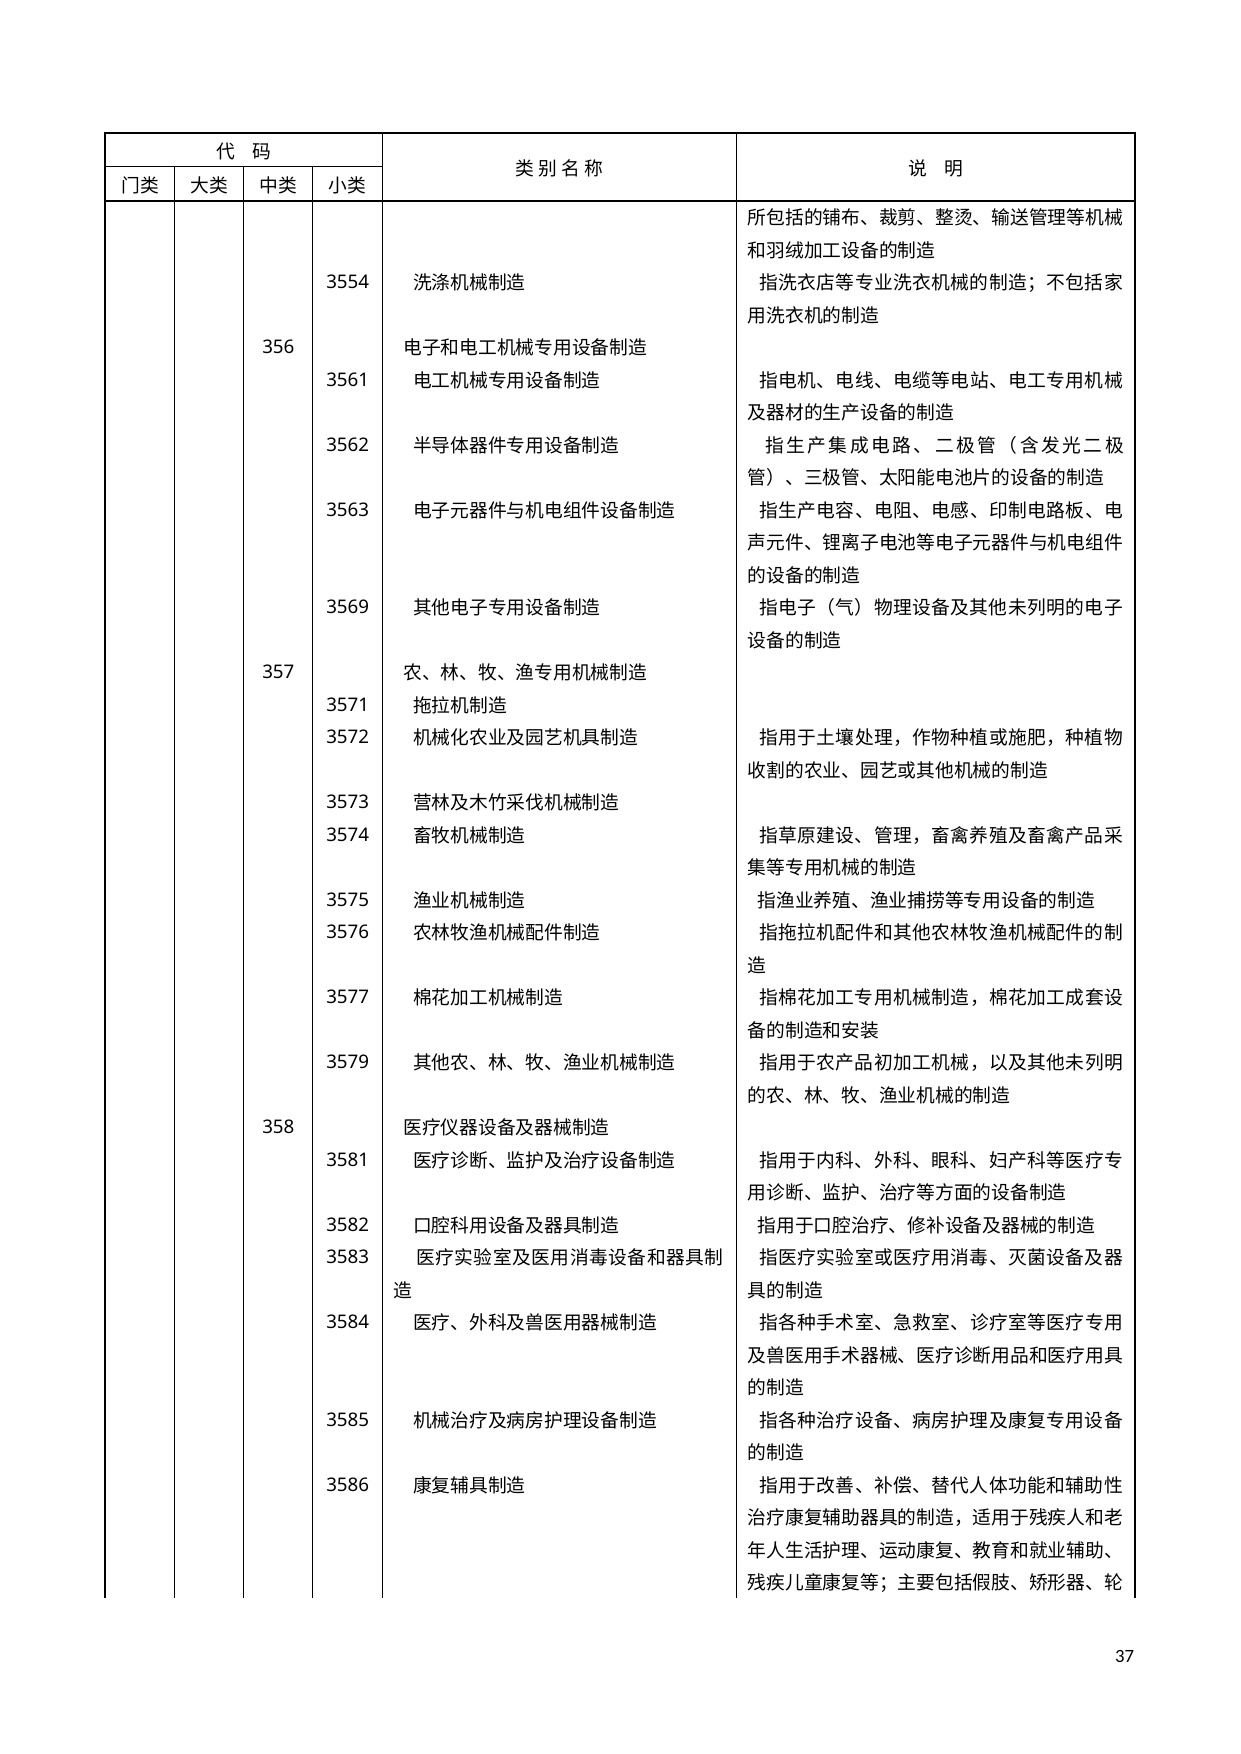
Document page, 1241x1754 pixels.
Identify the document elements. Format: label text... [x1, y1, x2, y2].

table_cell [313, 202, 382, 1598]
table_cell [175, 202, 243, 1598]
table_header 说 明 [737, 134, 1134, 200]
table_cell 中类 [244, 167, 312, 200]
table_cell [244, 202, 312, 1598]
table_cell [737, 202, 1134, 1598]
table_cell 大类 [175, 167, 243, 200]
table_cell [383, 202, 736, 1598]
table_header 代 码 [106, 134, 382, 166]
table_cell 小类 [313, 167, 382, 200]
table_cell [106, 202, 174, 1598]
table_header 类 别 名 称 [383, 134, 736, 200]
table_cell 门类 [106, 167, 174, 200]
